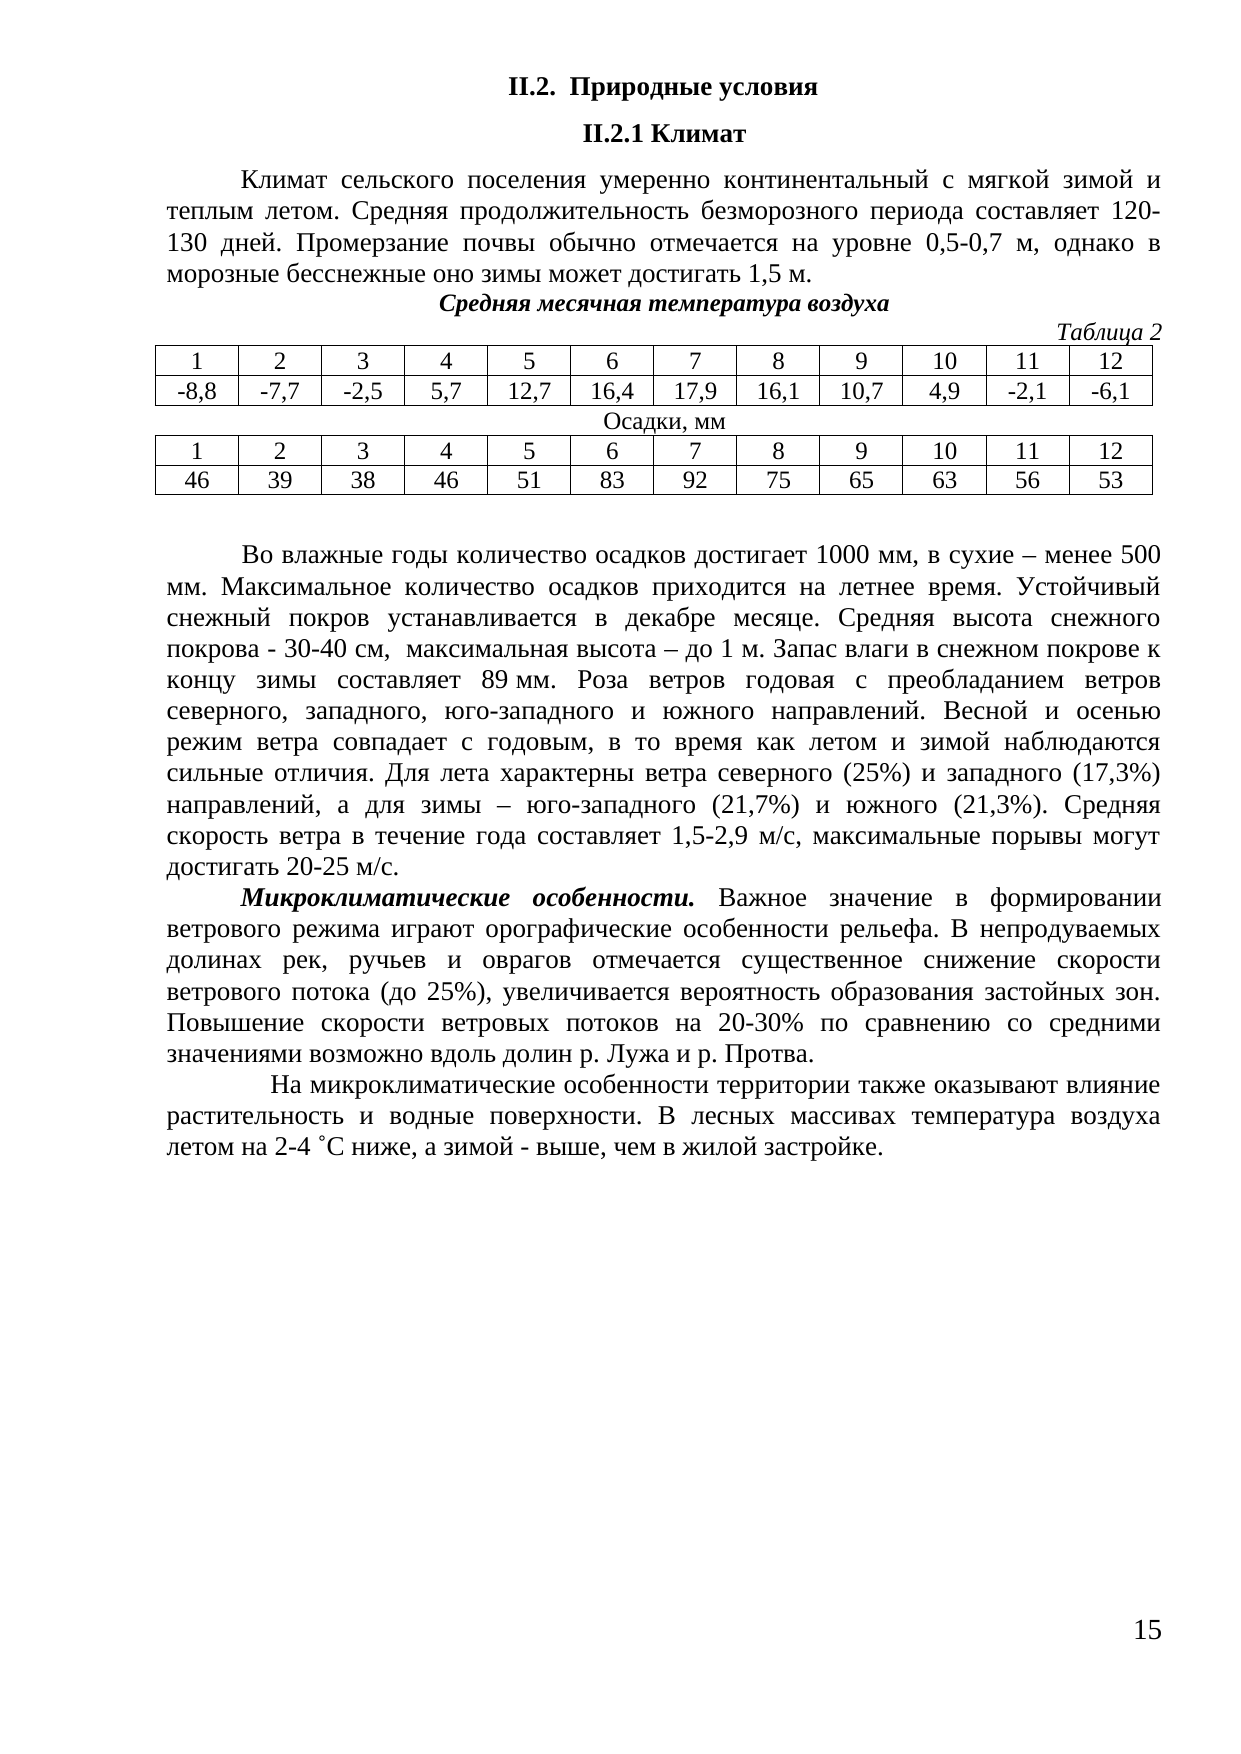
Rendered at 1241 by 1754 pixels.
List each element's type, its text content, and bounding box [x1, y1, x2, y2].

table_header 2 [239, 346, 321, 375]
table_cell 10,7 [820, 376, 902, 405]
table_header 10 [903, 436, 986, 464]
table_cell 63 [903, 466, 986, 494]
table_cell -8,8 [156, 376, 238, 405]
table_header 7 [654, 346, 736, 375]
table_header 9 [820, 436, 902, 464]
text Во влажные годы количество осадков достигает 1000 мм, в сухие – менее 500 мм. Максимальное количество осадков приходится на летнее время. Устойчивый снежный покров устанавливается в декабре месяце. Средняя высота снежного покрова - 30-40 см, максимальная высота – до 1 м. Запас влаги в снежном покрове к концу зимы составляет 89 мм. Роза ветров годовая с преобладанием ветров северного, западного, юго-западного и южного направлений. Весной и осенью режим ветра совпадает с годовым, в то время как летом и зимой наблюдаются сильные отличия. Для лета характерны ветра северного (25%) и западного (17,3%) направлений, а для зимы – юго-западного (21,7%) и южного (21,3%). Средняя скорость ветра в течение года составляет 1,5-2,9 м/с, максимальные порывы могут достигать 20-25 м/с. [166, 538, 1162, 881]
table_cell 65 [820, 466, 902, 494]
table_cell -7,7 [239, 376, 321, 405]
table_cell 39 [239, 466, 321, 494]
table_header 1 [156, 436, 238, 464]
text Таблица 2 [166, 317, 1162, 345]
table_header 12 [1070, 346, 1152, 375]
table_cell 46 [405, 466, 487, 494]
text На микроклиматические особенности территории также оказывают влияние растительность и водные поверхности. В лесных массивах температура воздуха летом на 2-4 ˚С ниже, а зимой - выше, чем в жилой застройке. [166, 1068, 1162, 1161]
table_cell 12,7 [488, 376, 570, 405]
table_header 5 [488, 346, 570, 375]
table_cell 5,7 [405, 376, 487, 405]
table_cell 53 [1070, 466, 1152, 494]
table_header 7 [654, 436, 736, 464]
table_cell -2,5 [322, 376, 404, 405]
text Средняя месячная температура воздуха [166, 288, 1162, 317]
table_cell -2,1 [987, 376, 1069, 405]
table_cell 16,1 [737, 376, 819, 405]
text Микроклиматические особенности. Важное значение в формировании ветрового режима играют орографические особенности рельефа. В непродуваемых долинах рек, ручьев и оврагов отмечается существенное снижение скорости ветрового потока (до 25%), увеличивается вероятность образования застойных зон. Повышение скорости ветровых потоков на 20-30% по сравнению со средними значениями возможно вдоль долин р. Лужа и р. Протва. [166, 881, 1162, 1068]
table_header 3 [322, 346, 404, 375]
table_header 11 [987, 346, 1069, 375]
table_header 8 [737, 346, 819, 375]
table_header 2 [239, 436, 321, 464]
table_cell -6,1 [1070, 376, 1152, 405]
table_header 9 [820, 346, 902, 375]
subtitle II.2. Природные условия [166, 70, 1162, 101]
table_cell 56 [987, 466, 1069, 494]
table_cell 92 [654, 466, 736, 494]
table_header 12 [1070, 436, 1152, 464]
table_header 8 [737, 436, 819, 464]
table_header 4 [405, 436, 487, 464]
table_header 11 [987, 436, 1069, 464]
table_cell 4,9 [903, 376, 986, 405]
table_header 1 [156, 346, 238, 375]
table_cell 83 [571, 466, 653, 494]
table_header 4 [405, 346, 487, 375]
table_header 3 [322, 436, 404, 464]
table_cell 17,9 [654, 376, 736, 405]
text Осадки, мм [166, 406, 1162, 435]
table_header 6 [571, 436, 653, 464]
text Климат сельского поселения умеренно континентальный с мягкой зимой и теплым летом. Средняя продолжительность безморозного периода составляет 120-130 дней. Промерзание почвы обычно отмечается на уровне 0,5-0,7 м, однако в морозные бесснежные оно зимы может достигать 1,5 м. [166, 163, 1162, 288]
table_cell 75 [737, 466, 819, 494]
table_cell 38 [322, 466, 404, 494]
table_header 6 [571, 346, 653, 375]
table_header 10 [903, 346, 986, 375]
table_cell 46 [156, 466, 238, 494]
table_cell 16,4 [571, 376, 653, 405]
table_header 5 [488, 436, 570, 464]
table_cell 51 [488, 466, 570, 494]
subtitle II.2.1 Климат [166, 117, 1162, 148]
